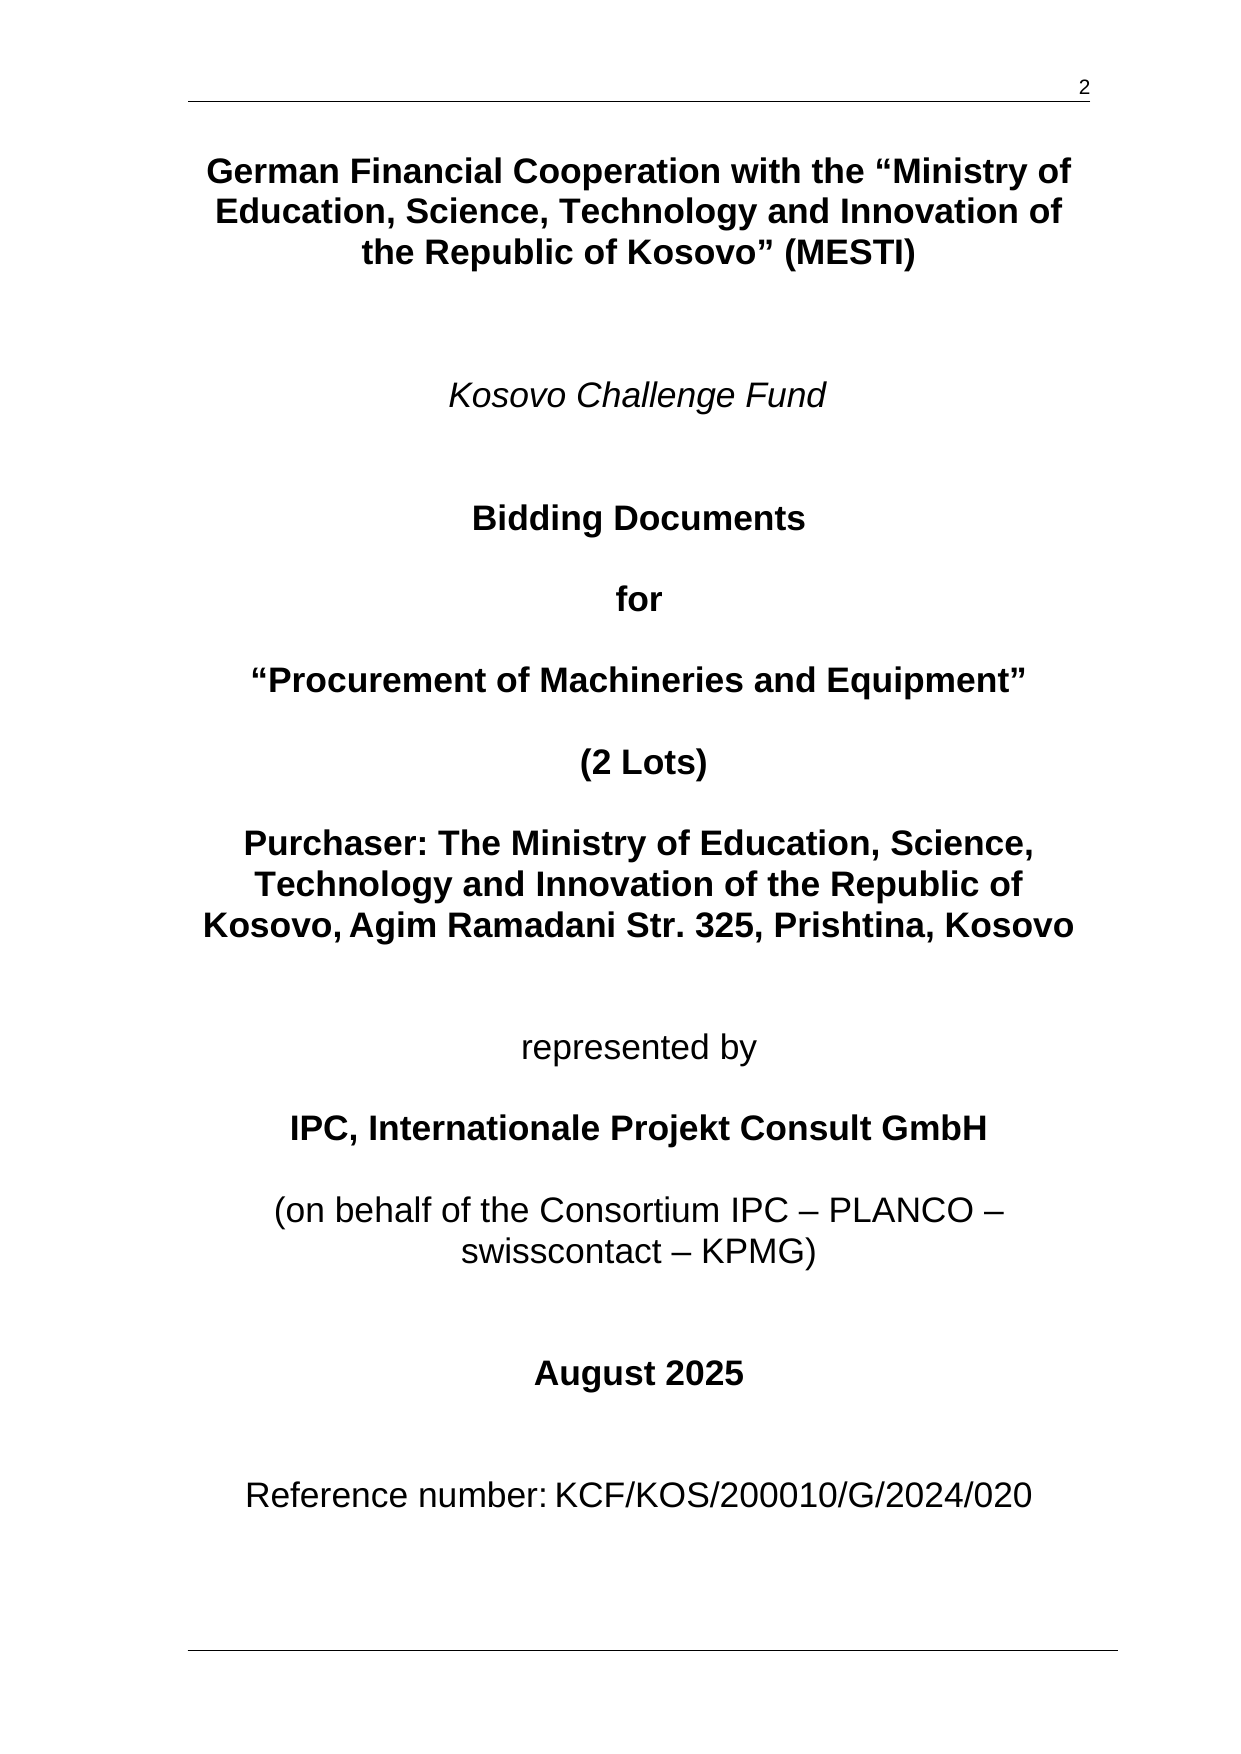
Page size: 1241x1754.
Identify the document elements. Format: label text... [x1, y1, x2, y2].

text Reference number: KCF/KOS/200010/G/2024/020 [187, 1474, 1090, 1515]
text Purchaser: The Ministry of Education, Science, Technology and Innovation of the Republic of Kosovo, Agim Ramadani Str. 325, Prishtina, Kosovo [187, 822, 1090, 945]
text “Procurement of Machineries and Equipment” [187, 659, 1090, 700]
text for [187, 578, 1090, 619]
text IPC, Internationale Projekt Consult GmbH [187, 1108, 1090, 1148]
text August 2025 [187, 1352, 1090, 1393]
text (on behalf of the Consortium IPC – PLANCO – swisscontact – KPMG) [187, 1189, 1090, 1271]
text German Financial Cooperation with the “Ministry of Education, Science, Technology and Innovation of the Republic of Kosovo” (MESTI) [187, 150, 1090, 272]
text represented by [187, 1026, 1090, 1067]
text (2 Lots) [187, 741, 1090, 782]
text Kosovo Challenge Fund [187, 374, 1090, 415]
text Bidding Documents [187, 497, 1090, 537]
